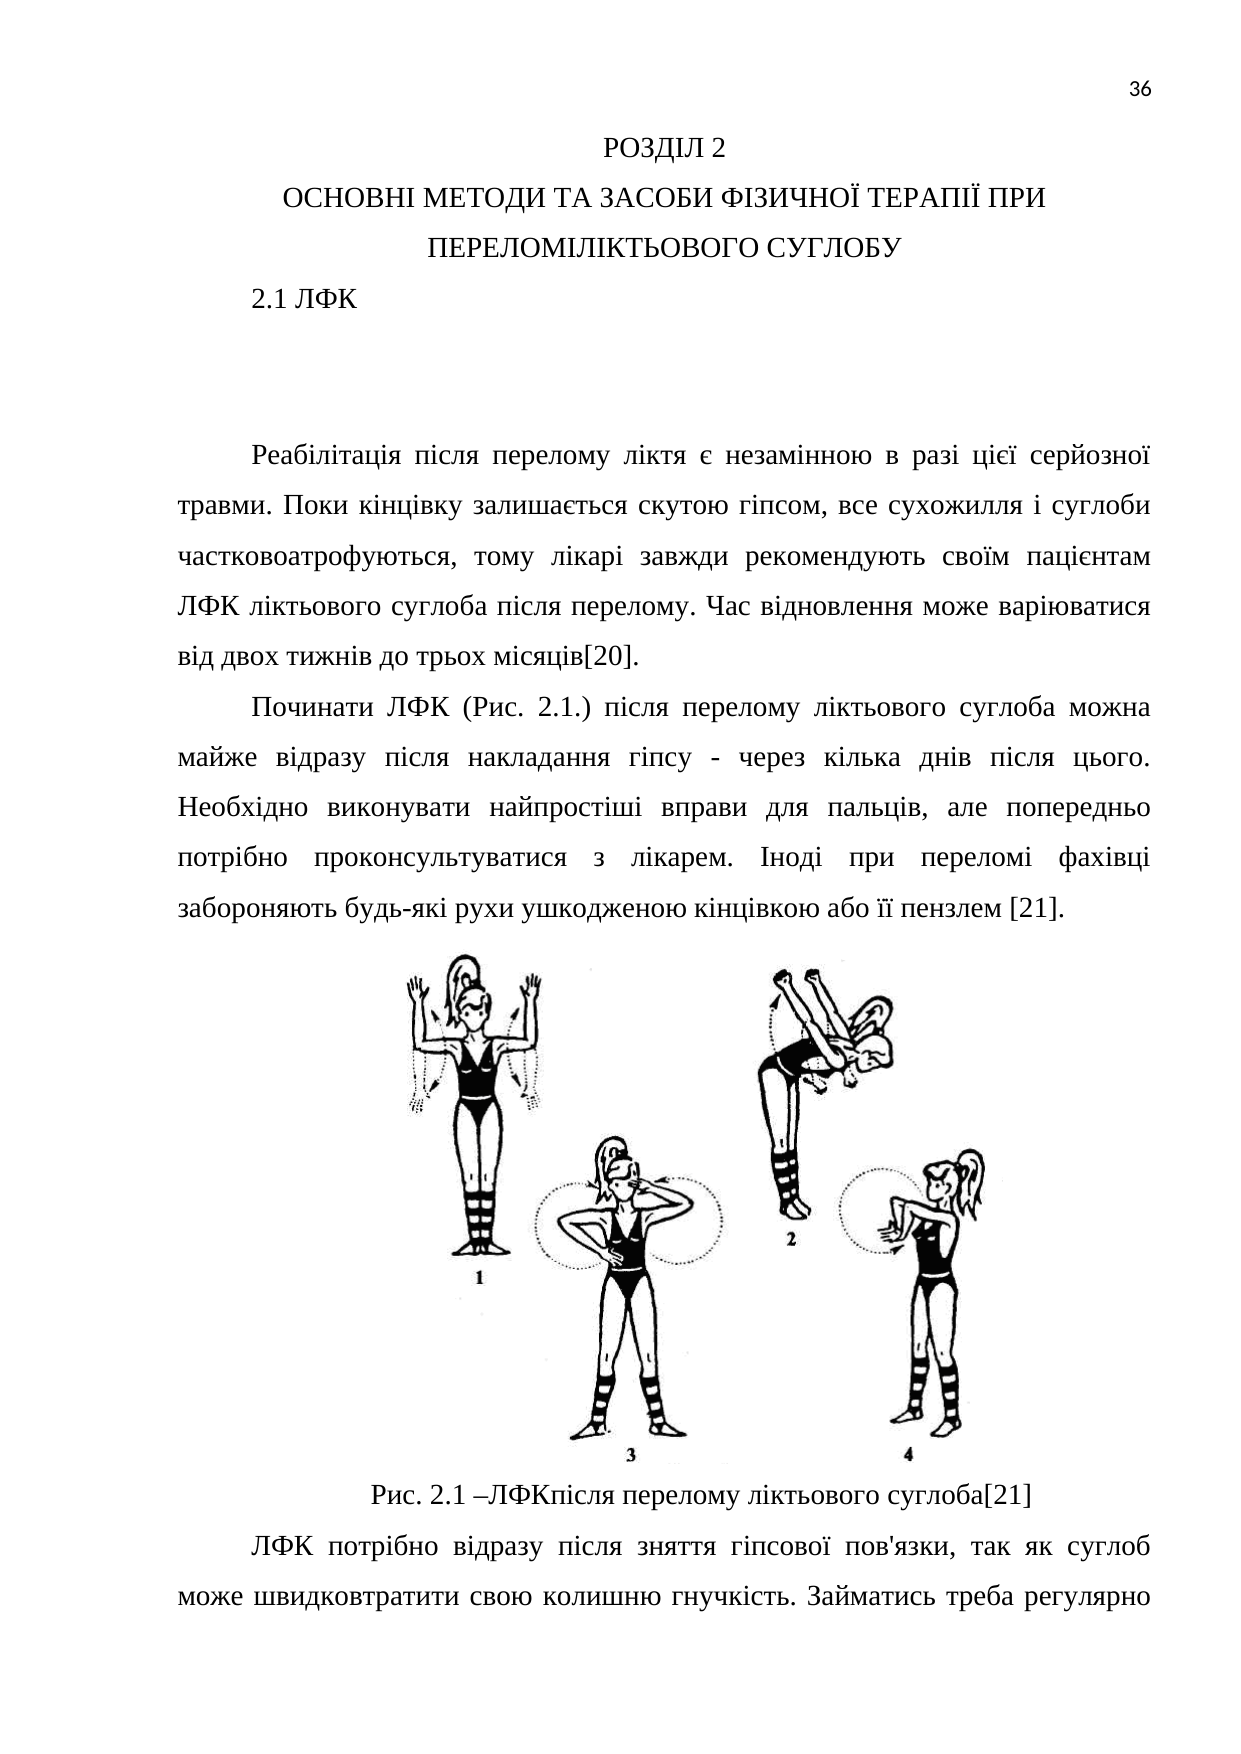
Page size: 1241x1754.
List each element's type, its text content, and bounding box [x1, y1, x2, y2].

picture [400, 940, 1003, 1464]
subtitle РОЗДІЛ 2 [177, 130, 1152, 163]
subtitle ОСНОВНІ МЕТОДИ ТА ЗАСОБИ ФІЗИЧНОЇ ТЕРАПІЇ ПРИ ПЕРЕЛОМІЛІКТЬОВОГО СУГЛОБУ [177, 180, 1152, 264]
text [177, 1528, 1152, 1612]
text Рис. 2.1 –ЛФКпісля перелому ліктьового суглоба[21] [177, 1477, 1152, 1511]
subtitle 2.1 ЛФК [177, 281, 1152, 314]
text Реабілітація після перелому ліктя є незамінною в разі цієї серйозної травми. Поки кінцівку залишається скутою гіпсом, все сухожилля і суглоби частковоатрофуються, тому лікарі завжди рекомендують своїм пацієнтам ЛФК ліктьового суглоба після перелому. Час відновлення може варіюватися від двох тижнів до трьох місяців[20]. [177, 437, 1152, 672]
text Починати ЛФК (Рис. 2.1.) після перелому ліктьового суглоба можна майже відразу після накладання гіпсу - через кілька днів після цього. Необхідно виконувати найпростіші вправи для пальців, але попередньо потрібно проконсультуватися з лікарем. Іноді при переломі фахівці забороняють будь-які рухи ушкодженою кінцівкою або її пензлем [21]. [177, 689, 1152, 923]
